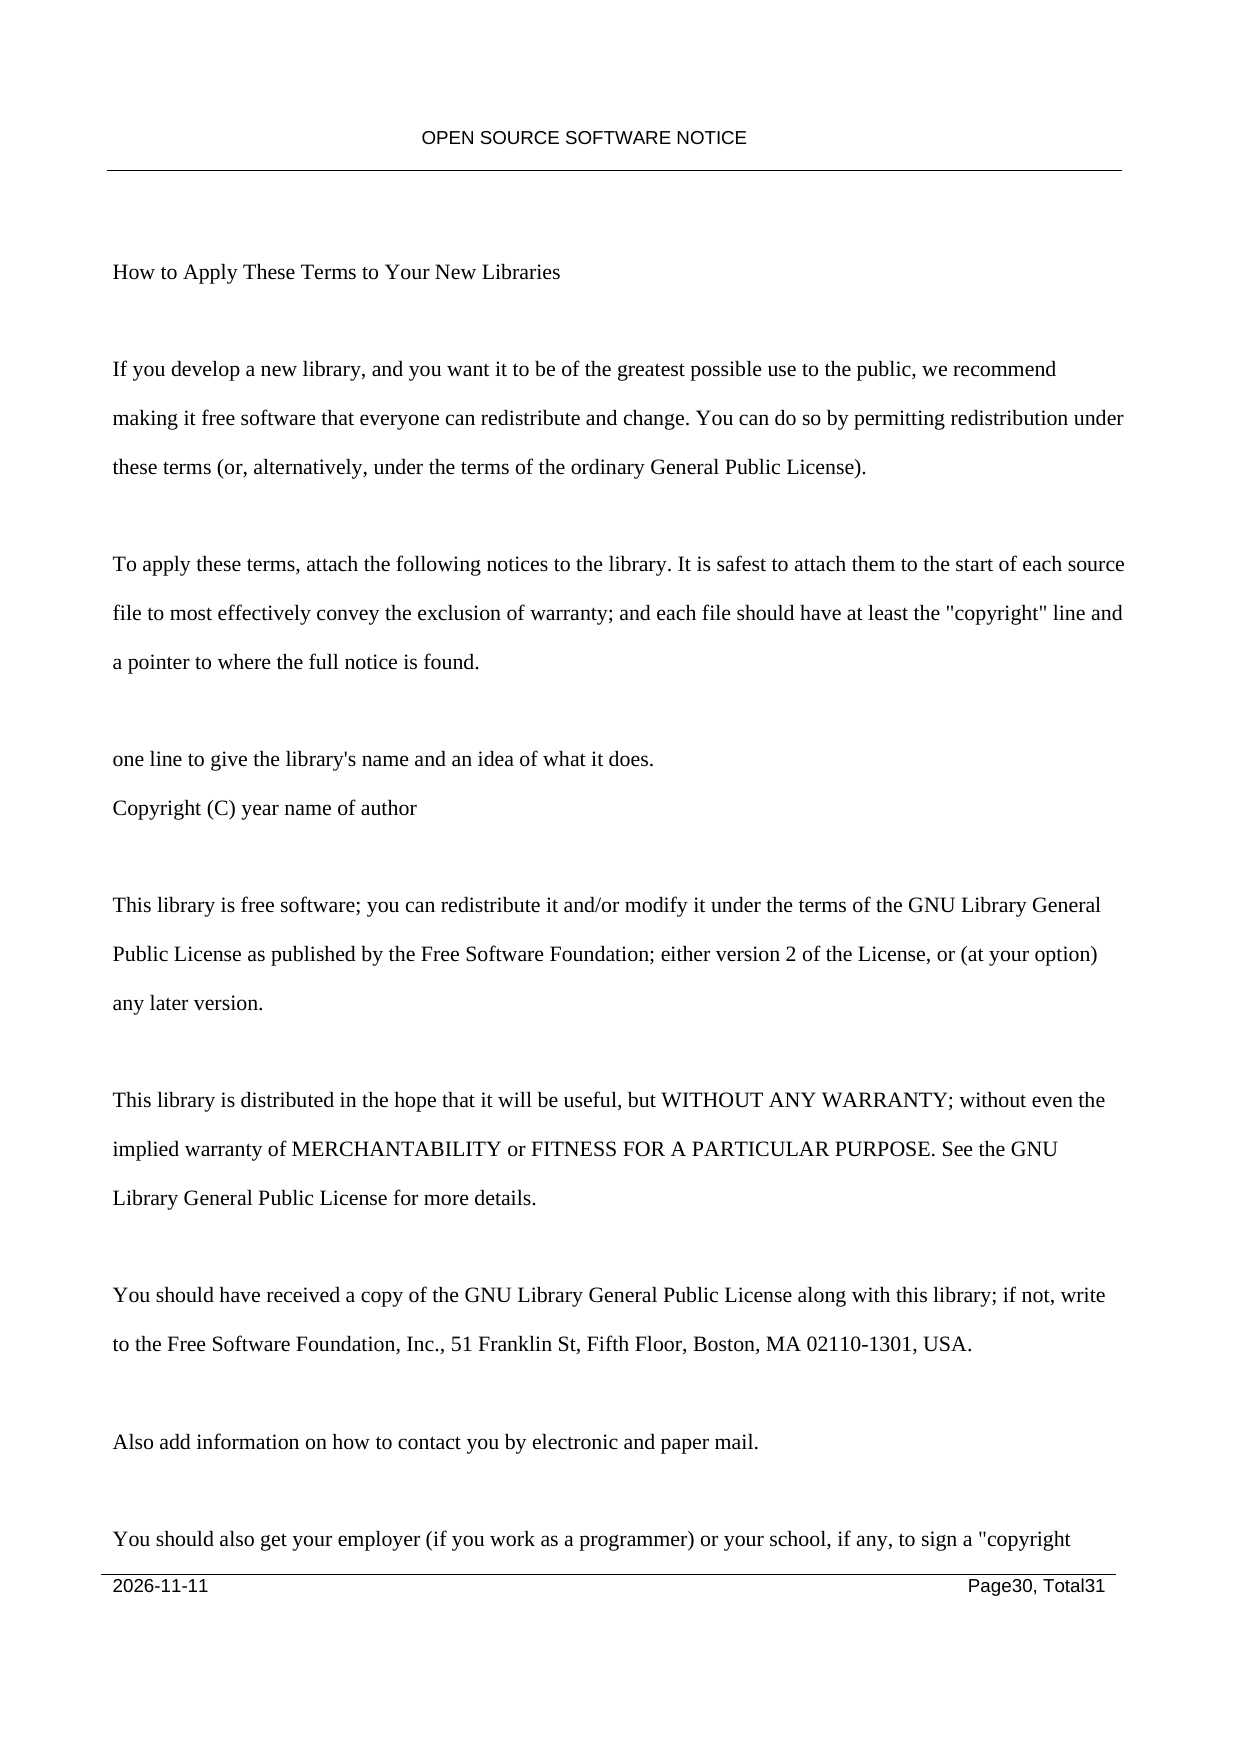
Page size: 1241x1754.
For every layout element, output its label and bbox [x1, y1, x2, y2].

text [112, 206, 1128, 1555]
